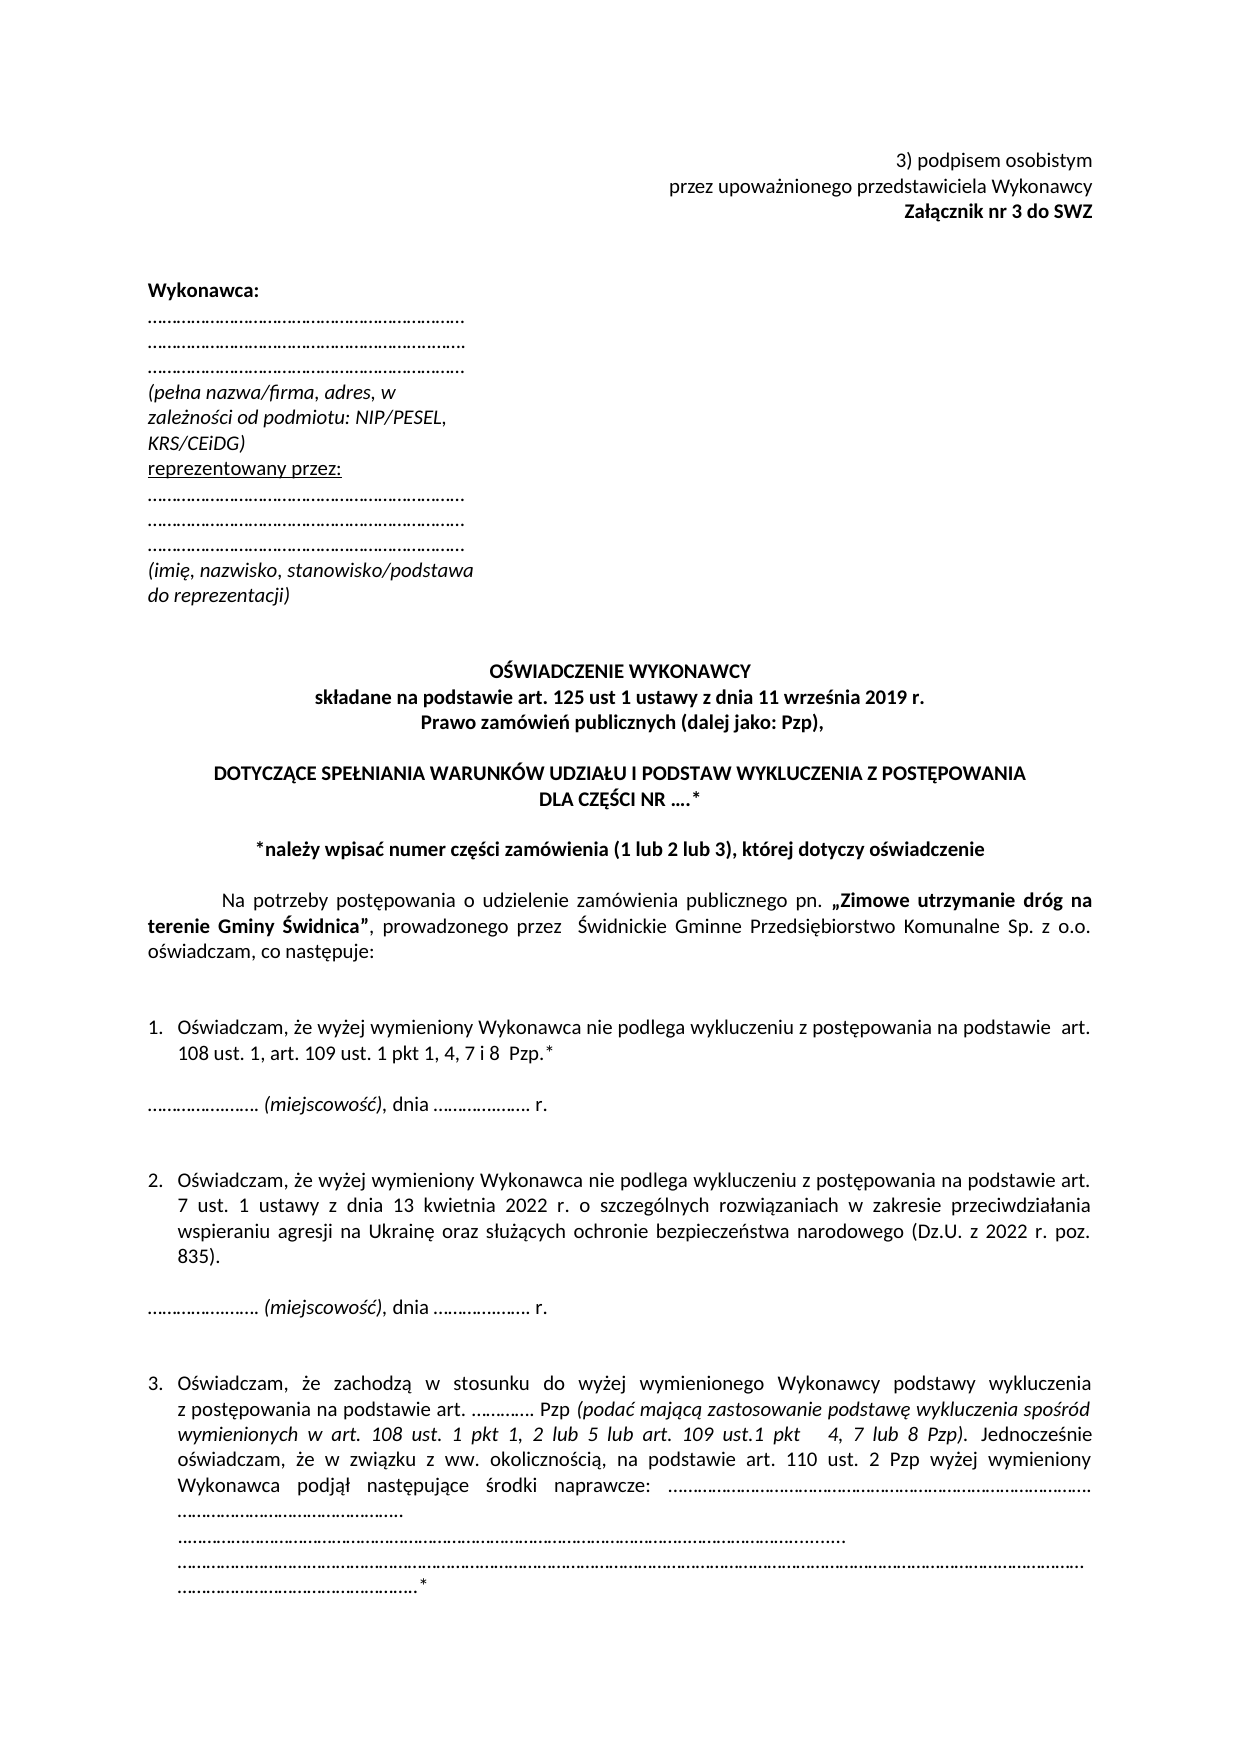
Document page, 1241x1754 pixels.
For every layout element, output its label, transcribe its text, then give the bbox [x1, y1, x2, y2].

text ……………………………………………………………………………………………………………..……. [148, 303, 472, 354]
list Oświadczam, że wyżej wymieniony Wykonawca nie podlega wykluczeniu z postępowania na podstawie art. 7 ust. 1 ustawy z dnia 13 kwietnia 2022 r. o szczególnych rozwiązaniach w zakresie przeciwdziałania wspieraniu agresji na Ukrainę oraz służących ochronie bezpieczeństwa narodowego (Dz.U. z 2022 r. poz. 835). [148, 1167, 1092, 1269]
text reprezentowany przez: [148, 455, 1092, 481]
text OŚWIADCZENIE WYKONAWCY [148, 659, 1092, 684]
text Na potrzeby postępowania o udzielenie zamówienia publicznego pn. „Zimowe utrzymanie dróg na terenie Gminy Świdnica”, prowadzonego przez Świdnickie Gminne Przedsiębiorstwo Komunalne Sp. z o.o. oświadczam, co następuje: [148, 887, 1092, 964]
text Prawo zamówień publicznych (dalej jako: Pzp), [148, 709, 1092, 735]
text ………………………………………………………… [148, 354, 472, 379]
text (imię, nazwisko, stanowisko/podstawa do reprezentacji) [148, 557, 487, 608]
text DOTYCZĄCE SPEŁNIANIA WARUNKÓW UDZIAŁU I PODSTAW WYKLUCZENIA Z POSTĘPOWANIA DLA CZĘŚCI NR ….* [148, 760, 1092, 811]
text Załącznik nr 3 do SWZ [148, 198, 1092, 224]
text (pełna nazwa/firma, adres, w zależności od podmiotu: NIP/PESEL, KRS/CEiDG) [148, 379, 472, 455]
text …………….……. (miejscowość), dnia ………….……. r. [148, 1091, 1092, 1116]
text ………………………………………………………… [148, 481, 472, 506]
list Oświadczam, że zachodzą w stosunku do wyżej wymienionego Wykonawcy podstawy wykluczenia z postępowania na podstawie art. …………. Pzp (podać mającą zastosowanie podstawę wykluczenia spośród wymienionych w art. 108 ust. 1 pkt 1, 2 lub 5 lub art. 109 ust.1 pkt 4, 7 lub 8 Pzp). Jednocześnie oświadczam, że w związku z ww. okolicznością, na podstawie art. 110 ust. 2 Pzp wyżej wymieniony Wykonawca podjął następujące środki naprawcze: ...………………………………………………………………………….……………………………………….. ..…………………………………………………………………………………………..…………………...........…………………………………………………………………………………………………………………………………………………………………………………………………………………..* [148, 1370, 1092, 1599]
text …………………………………………………………………………………………………………………… [148, 506, 472, 557]
text *należy wpisać numer części zamówienia (1 lub 2 lub 3), której dotyczy oświadczenie [148, 837, 1092, 862]
list Oświadczam, że wyżej wymieniony Wykonawca nie podlega wykluczeniu z postępowania na podstawie art. 108 ust. 1, art. 109 ust. 1 pkt 1, 4, 7 i 8 Pzp.* [148, 1014, 1092, 1065]
text przez upoważnionego przedstawiciela Wykonawcy [148, 173, 1092, 198]
text Wykonawca: [148, 277, 1092, 303]
text składane na podstawie art. 125 ust 1 ustawy z dnia 11 września 2019 r. [148, 684, 1092, 709]
text …………….……. (miejscowość), dnia ………….……. r. [148, 1294, 1092, 1319]
text 3) podpisem osobistym [148, 148, 1092, 173]
